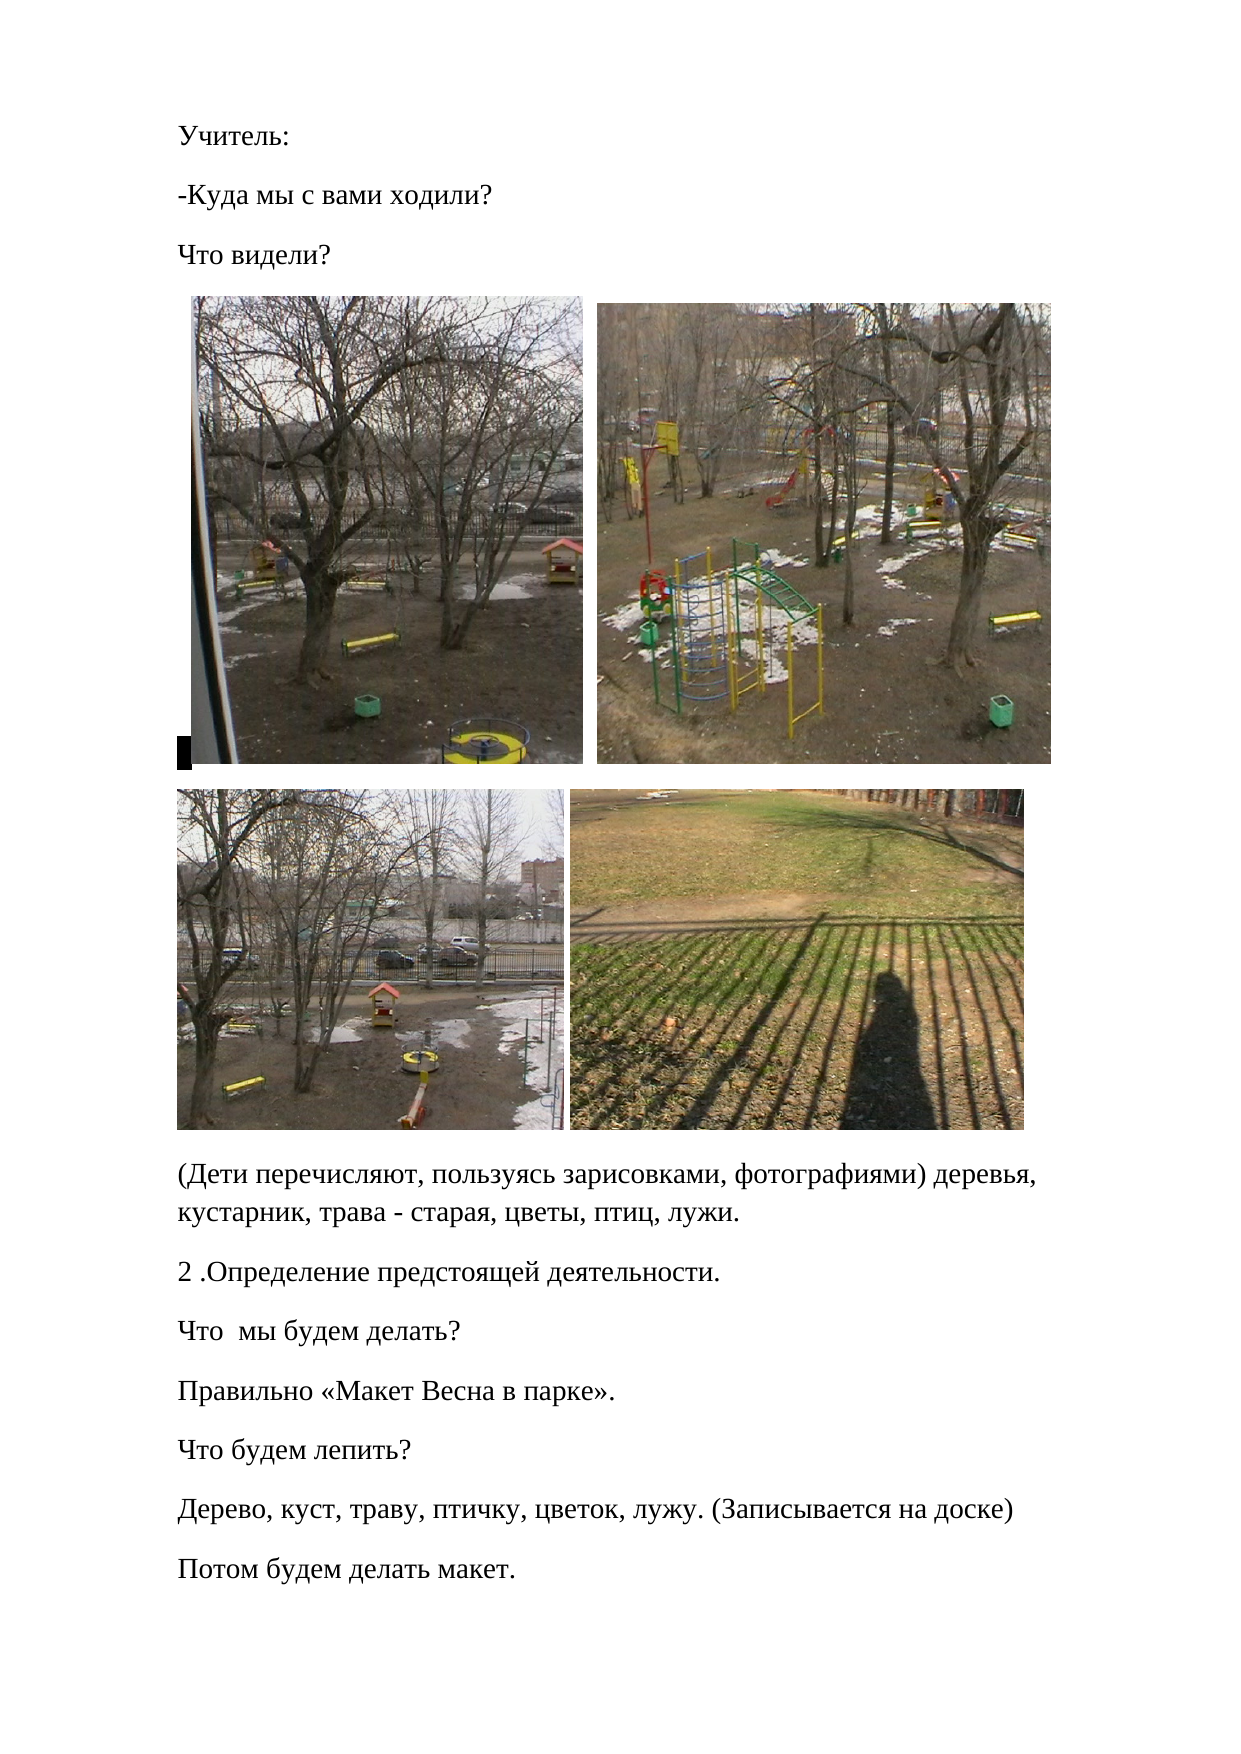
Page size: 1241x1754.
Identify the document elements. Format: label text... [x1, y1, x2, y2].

text Дерево, куст, траву, птичку, цветок, лужу. (Записывается на доске) [177, 1491, 1152, 1525]
text (Дети перечисляют, пользуясь зарисовками, фотографиями) деревья, кустарник, трава - старая, цветы, птиц, лужи. [177, 1156, 1152, 1228]
text Учитель: [177, 118, 1152, 152]
picture [191, 296, 583, 764]
picture [177, 789, 564, 1130]
text Что видели? [177, 237, 1152, 270]
text Что мы будем делать? [177, 1313, 1152, 1347]
text 2 .Определение предстоящей деятельности. [177, 1254, 1152, 1287]
text Потом будем делать макет. [177, 1551, 1152, 1584]
text -Куда мы с вами ходили? [177, 177, 1152, 211]
text Правильно «Макет Весна в парке». [177, 1373, 1152, 1406]
text Что будем лепить? [177, 1432, 1152, 1466]
picture [597, 303, 1051, 764]
picture [570, 789, 1024, 1130]
